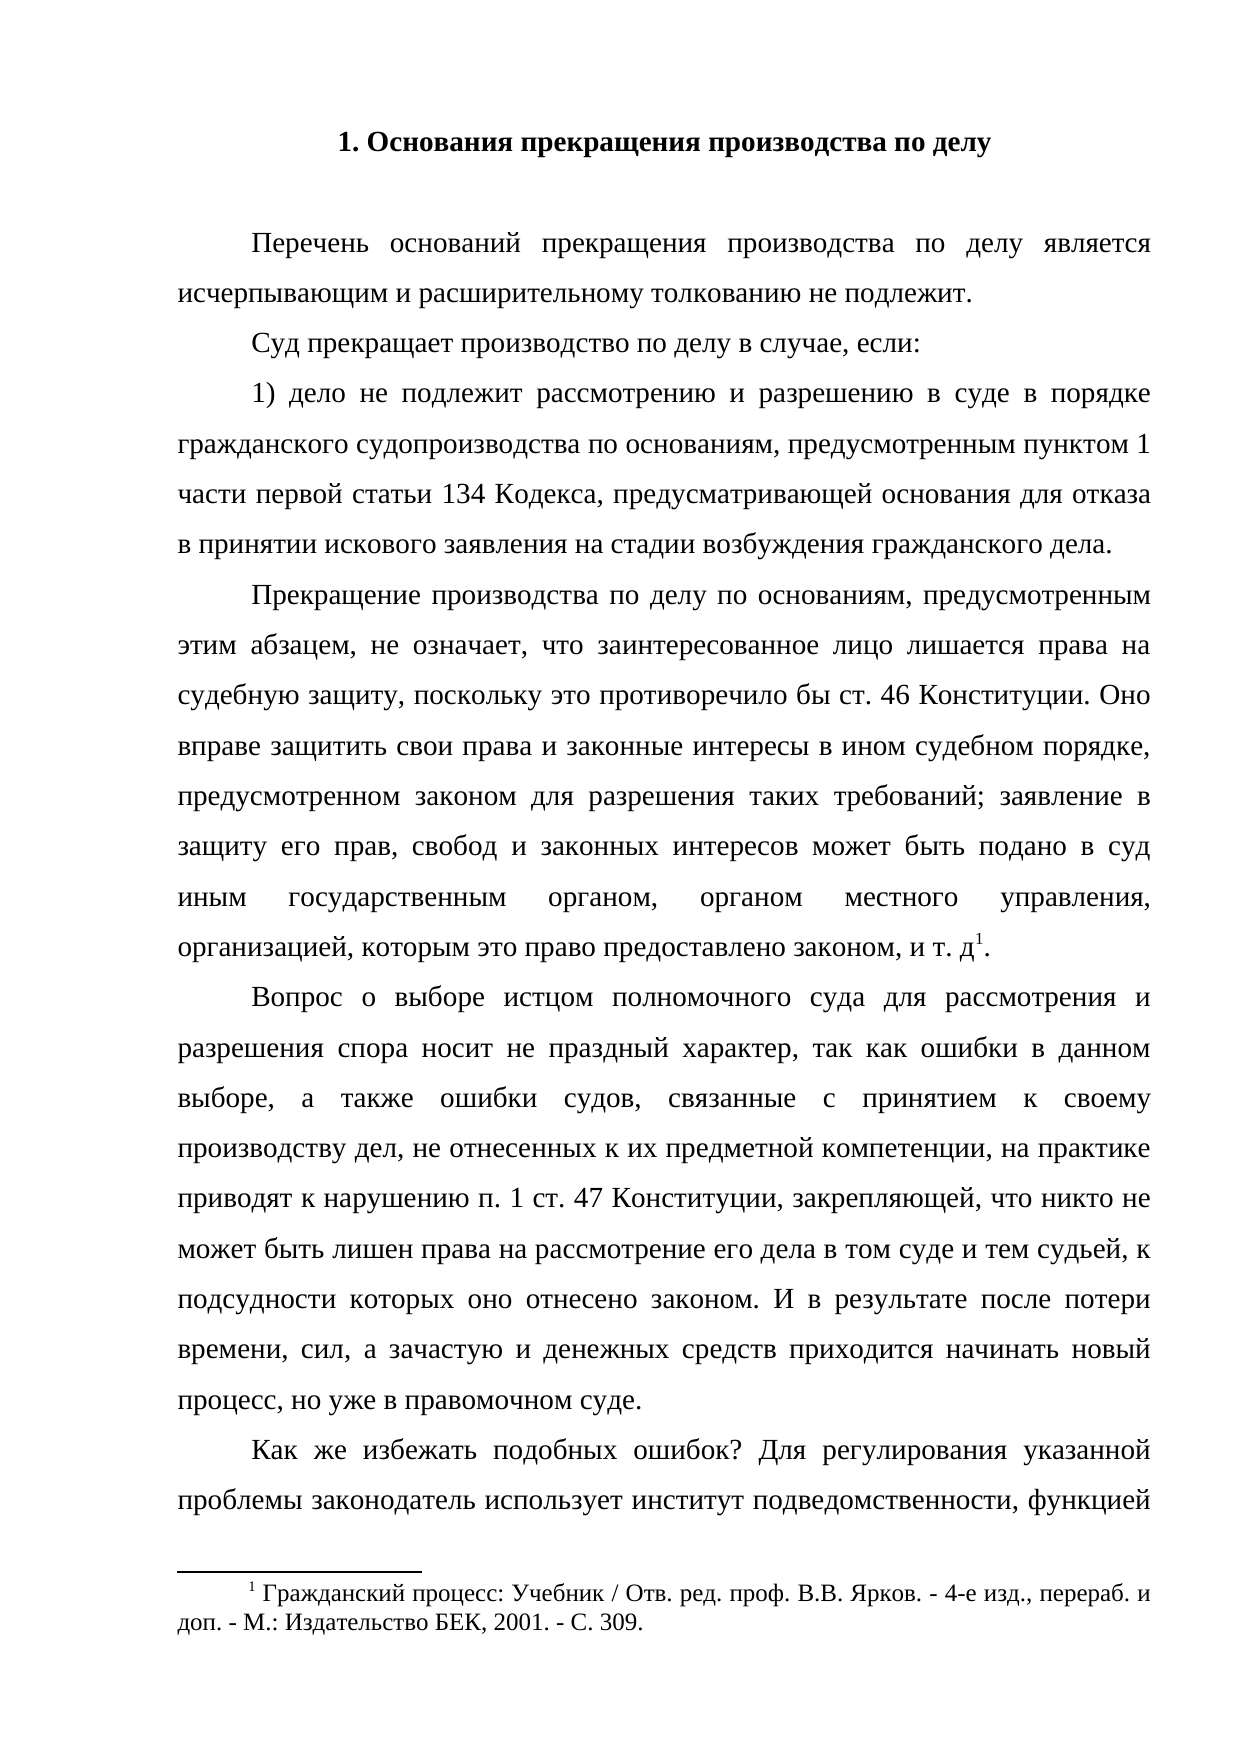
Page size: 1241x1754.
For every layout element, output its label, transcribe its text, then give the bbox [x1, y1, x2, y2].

text 1) дело не подлежит рассмотрению и разрешению в суде в порядке гражданского судопроизводства по основаниям, предусмотренным пунктом 1 части первой статьи 134 Кодекса, предусматривающей основания для отказа в принятии искового заявления на стадии возбуждения гражданского дела. [177, 376, 1152, 560]
text 1. Основания прекращения производства по делу [177, 124, 1152, 158]
text Прекращение производства по делу по основаниям, предусмотренным этим абзацем, не означает, что заинтересованное лицо лишается права на судебную защиту, поскольку это противоречило бы ст. 46 Конституции. Оно вправе защитить свои права и законные интересы в ином судебном порядке, предусмотренном законом для разрешения таких требований; заявление в защиту его прав, свобод и законных интересов может быть подано в суд иным государственным органом, органом местного управления, организацией, которым это право предоставлено законом, и т. д. [177, 577, 1152, 963]
text Вопрос о выборе истцом полномочного суда для рассмотрения и разрешения спора носит не праздный характер, так как ошибки в данном выборе, а также ошибки судов, связанные с принятием к своему производству дел, не отнесенных к их предметной компетенции, на практике приводят к нарушению п. 1 ст. 47 Конституции, закрепляющей, что никто не может быть лишен права на рассмотрение его дела в том суде и тем судьей, к подсудности которых оно отнесено законом. И в результате после потери времени, сил, а зачастую и денежных средств приходится начинать новый процесс, но уже в правомочном суде. [177, 979, 1152, 1415]
text Перечень оснований прекращения производства по делу является исчерпывающим и расширительному толкованию не подлежит. [177, 225, 1152, 308]
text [177, 1432, 1152, 1516]
text Суд прекращает производство по делу в случае, если: [177, 325, 1152, 359]
